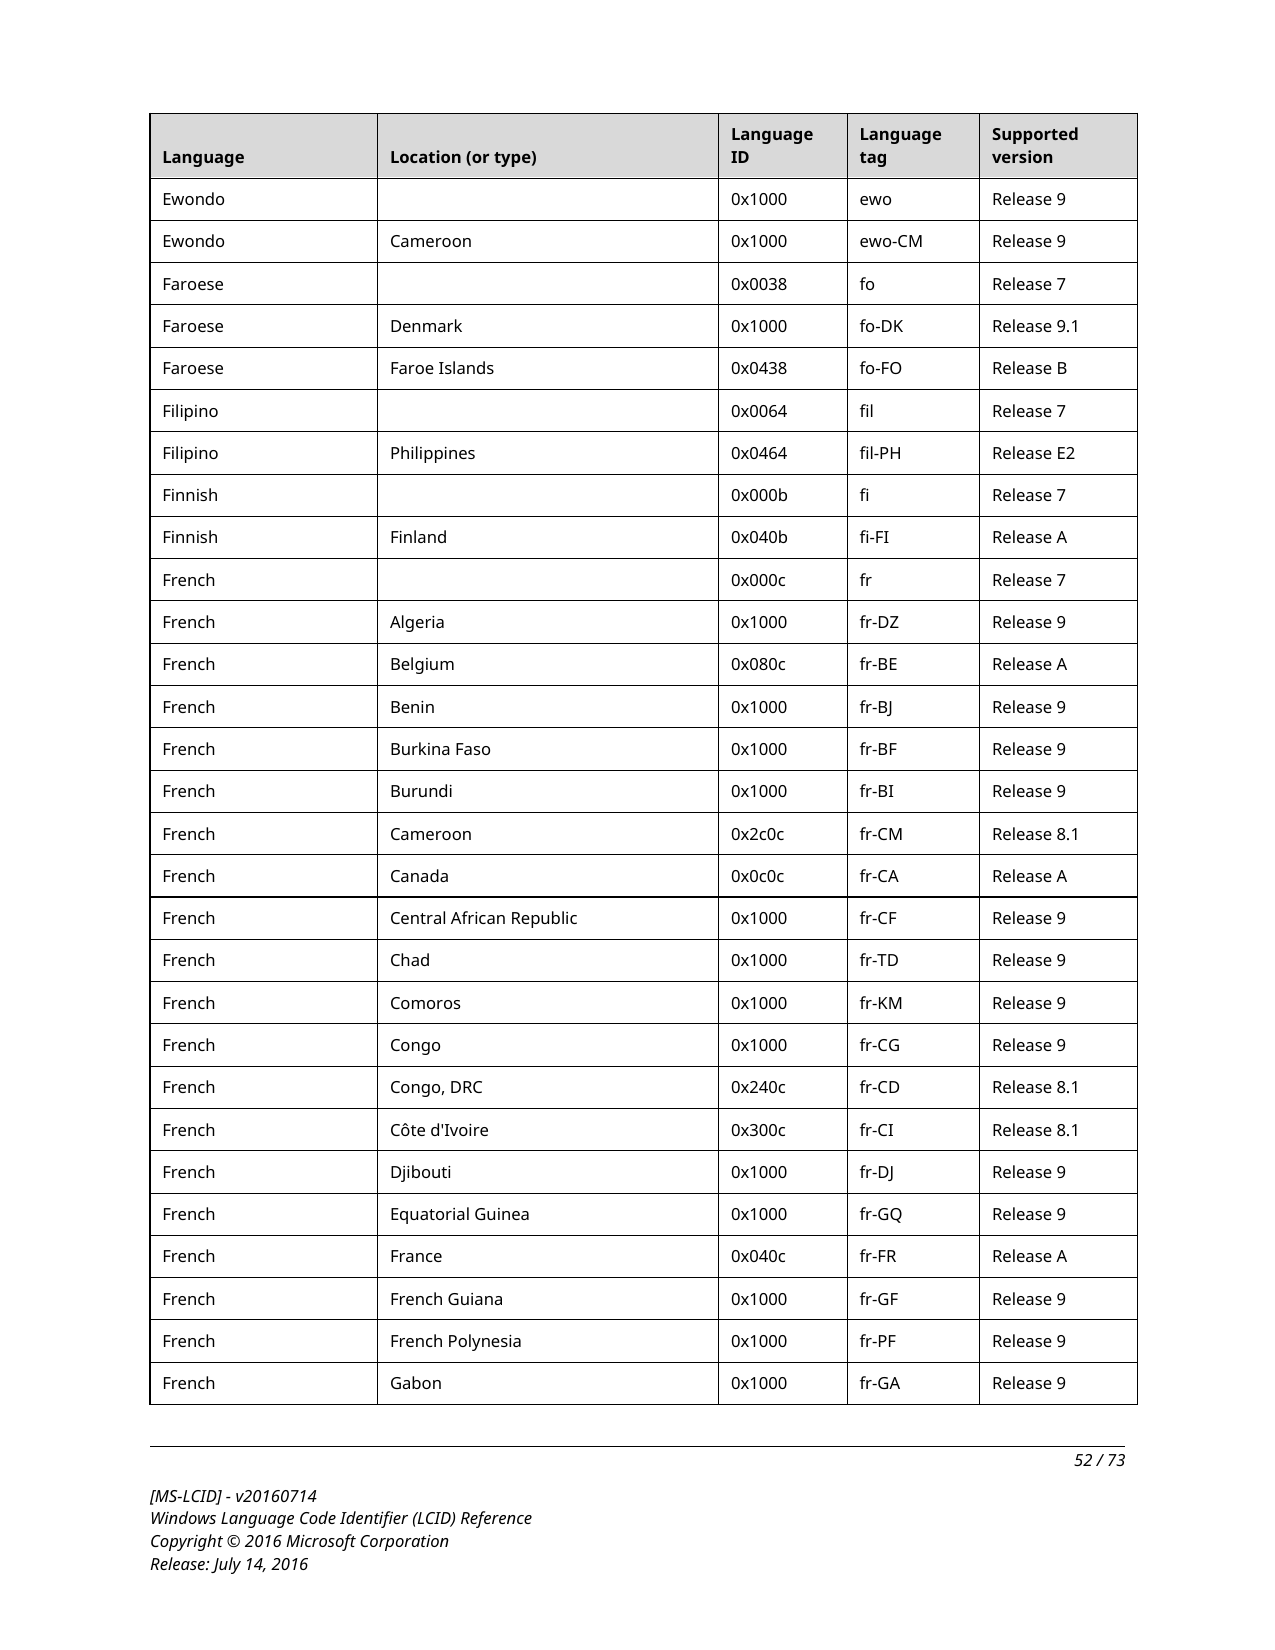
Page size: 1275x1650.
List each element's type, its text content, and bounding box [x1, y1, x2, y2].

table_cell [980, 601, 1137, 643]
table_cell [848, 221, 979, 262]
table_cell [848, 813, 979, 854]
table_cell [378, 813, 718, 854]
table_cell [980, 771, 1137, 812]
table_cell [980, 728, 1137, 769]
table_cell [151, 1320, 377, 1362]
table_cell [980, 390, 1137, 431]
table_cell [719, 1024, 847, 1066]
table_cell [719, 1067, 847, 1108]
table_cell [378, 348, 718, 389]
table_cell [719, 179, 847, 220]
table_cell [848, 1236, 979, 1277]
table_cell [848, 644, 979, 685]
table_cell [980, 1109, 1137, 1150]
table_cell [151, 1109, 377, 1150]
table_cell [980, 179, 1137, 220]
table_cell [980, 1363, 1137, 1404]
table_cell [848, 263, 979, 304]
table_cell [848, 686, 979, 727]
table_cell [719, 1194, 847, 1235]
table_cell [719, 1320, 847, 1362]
table_header Language [151, 114, 377, 177]
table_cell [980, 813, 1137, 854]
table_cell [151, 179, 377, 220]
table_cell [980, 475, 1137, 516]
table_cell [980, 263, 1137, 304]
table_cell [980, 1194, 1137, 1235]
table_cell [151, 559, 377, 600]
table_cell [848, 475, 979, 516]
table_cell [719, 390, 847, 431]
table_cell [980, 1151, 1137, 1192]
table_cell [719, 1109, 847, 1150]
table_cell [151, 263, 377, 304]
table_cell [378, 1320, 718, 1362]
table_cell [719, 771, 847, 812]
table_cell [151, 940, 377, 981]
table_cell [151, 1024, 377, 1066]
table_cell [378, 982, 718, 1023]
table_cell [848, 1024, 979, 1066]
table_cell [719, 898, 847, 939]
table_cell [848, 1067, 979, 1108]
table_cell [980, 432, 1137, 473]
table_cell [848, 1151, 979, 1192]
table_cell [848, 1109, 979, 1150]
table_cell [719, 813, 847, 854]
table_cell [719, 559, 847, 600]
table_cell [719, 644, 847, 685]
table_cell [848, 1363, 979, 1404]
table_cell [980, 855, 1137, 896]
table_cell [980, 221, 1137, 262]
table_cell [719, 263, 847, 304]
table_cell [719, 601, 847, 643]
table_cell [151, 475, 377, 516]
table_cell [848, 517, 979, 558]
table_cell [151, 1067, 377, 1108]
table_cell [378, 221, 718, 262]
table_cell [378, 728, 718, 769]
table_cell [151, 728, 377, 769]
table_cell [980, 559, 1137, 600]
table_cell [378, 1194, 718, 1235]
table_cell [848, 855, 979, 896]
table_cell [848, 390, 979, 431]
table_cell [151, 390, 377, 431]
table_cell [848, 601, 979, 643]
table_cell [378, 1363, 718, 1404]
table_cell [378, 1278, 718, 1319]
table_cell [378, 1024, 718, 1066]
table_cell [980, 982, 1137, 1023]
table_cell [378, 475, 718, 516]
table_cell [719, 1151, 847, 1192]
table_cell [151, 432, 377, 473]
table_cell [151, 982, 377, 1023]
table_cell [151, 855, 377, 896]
table_header Language tag [848, 114, 979, 177]
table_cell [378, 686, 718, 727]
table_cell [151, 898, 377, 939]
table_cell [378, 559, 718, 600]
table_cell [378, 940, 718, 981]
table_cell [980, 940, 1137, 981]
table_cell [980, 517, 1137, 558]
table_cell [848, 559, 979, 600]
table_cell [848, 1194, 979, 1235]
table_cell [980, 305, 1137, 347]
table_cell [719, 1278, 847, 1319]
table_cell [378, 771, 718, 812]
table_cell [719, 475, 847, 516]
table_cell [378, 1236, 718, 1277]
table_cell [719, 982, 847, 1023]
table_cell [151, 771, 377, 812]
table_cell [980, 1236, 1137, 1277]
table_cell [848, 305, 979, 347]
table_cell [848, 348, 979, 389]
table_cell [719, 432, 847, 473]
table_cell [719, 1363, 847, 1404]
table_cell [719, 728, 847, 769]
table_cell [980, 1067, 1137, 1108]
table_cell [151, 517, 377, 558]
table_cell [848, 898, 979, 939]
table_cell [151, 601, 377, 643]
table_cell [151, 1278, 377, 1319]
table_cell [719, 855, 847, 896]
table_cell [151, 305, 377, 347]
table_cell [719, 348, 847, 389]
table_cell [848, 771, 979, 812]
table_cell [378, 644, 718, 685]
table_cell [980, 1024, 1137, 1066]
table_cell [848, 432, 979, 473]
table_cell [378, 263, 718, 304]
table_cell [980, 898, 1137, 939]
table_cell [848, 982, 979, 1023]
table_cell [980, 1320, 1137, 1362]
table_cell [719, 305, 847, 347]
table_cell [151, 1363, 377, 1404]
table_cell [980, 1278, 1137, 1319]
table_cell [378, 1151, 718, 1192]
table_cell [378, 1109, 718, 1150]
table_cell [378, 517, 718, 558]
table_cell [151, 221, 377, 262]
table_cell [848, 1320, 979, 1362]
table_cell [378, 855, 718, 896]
table_header Supported version [980, 114, 1137, 177]
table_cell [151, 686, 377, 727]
table_header Language ID [719, 114, 847, 177]
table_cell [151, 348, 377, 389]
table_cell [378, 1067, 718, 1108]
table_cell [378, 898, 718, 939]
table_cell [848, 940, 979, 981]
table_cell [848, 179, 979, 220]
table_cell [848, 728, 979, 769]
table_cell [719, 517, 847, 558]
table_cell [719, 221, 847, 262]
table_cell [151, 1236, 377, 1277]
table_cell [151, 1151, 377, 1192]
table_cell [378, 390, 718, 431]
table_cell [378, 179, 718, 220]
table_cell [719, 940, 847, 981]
table_header Location (or type) [378, 114, 718, 177]
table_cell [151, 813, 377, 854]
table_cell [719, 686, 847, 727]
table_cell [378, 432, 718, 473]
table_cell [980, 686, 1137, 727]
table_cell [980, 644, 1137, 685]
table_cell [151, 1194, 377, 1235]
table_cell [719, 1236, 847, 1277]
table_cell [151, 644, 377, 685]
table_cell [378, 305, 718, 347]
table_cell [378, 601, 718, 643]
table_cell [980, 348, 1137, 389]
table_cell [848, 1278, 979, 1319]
